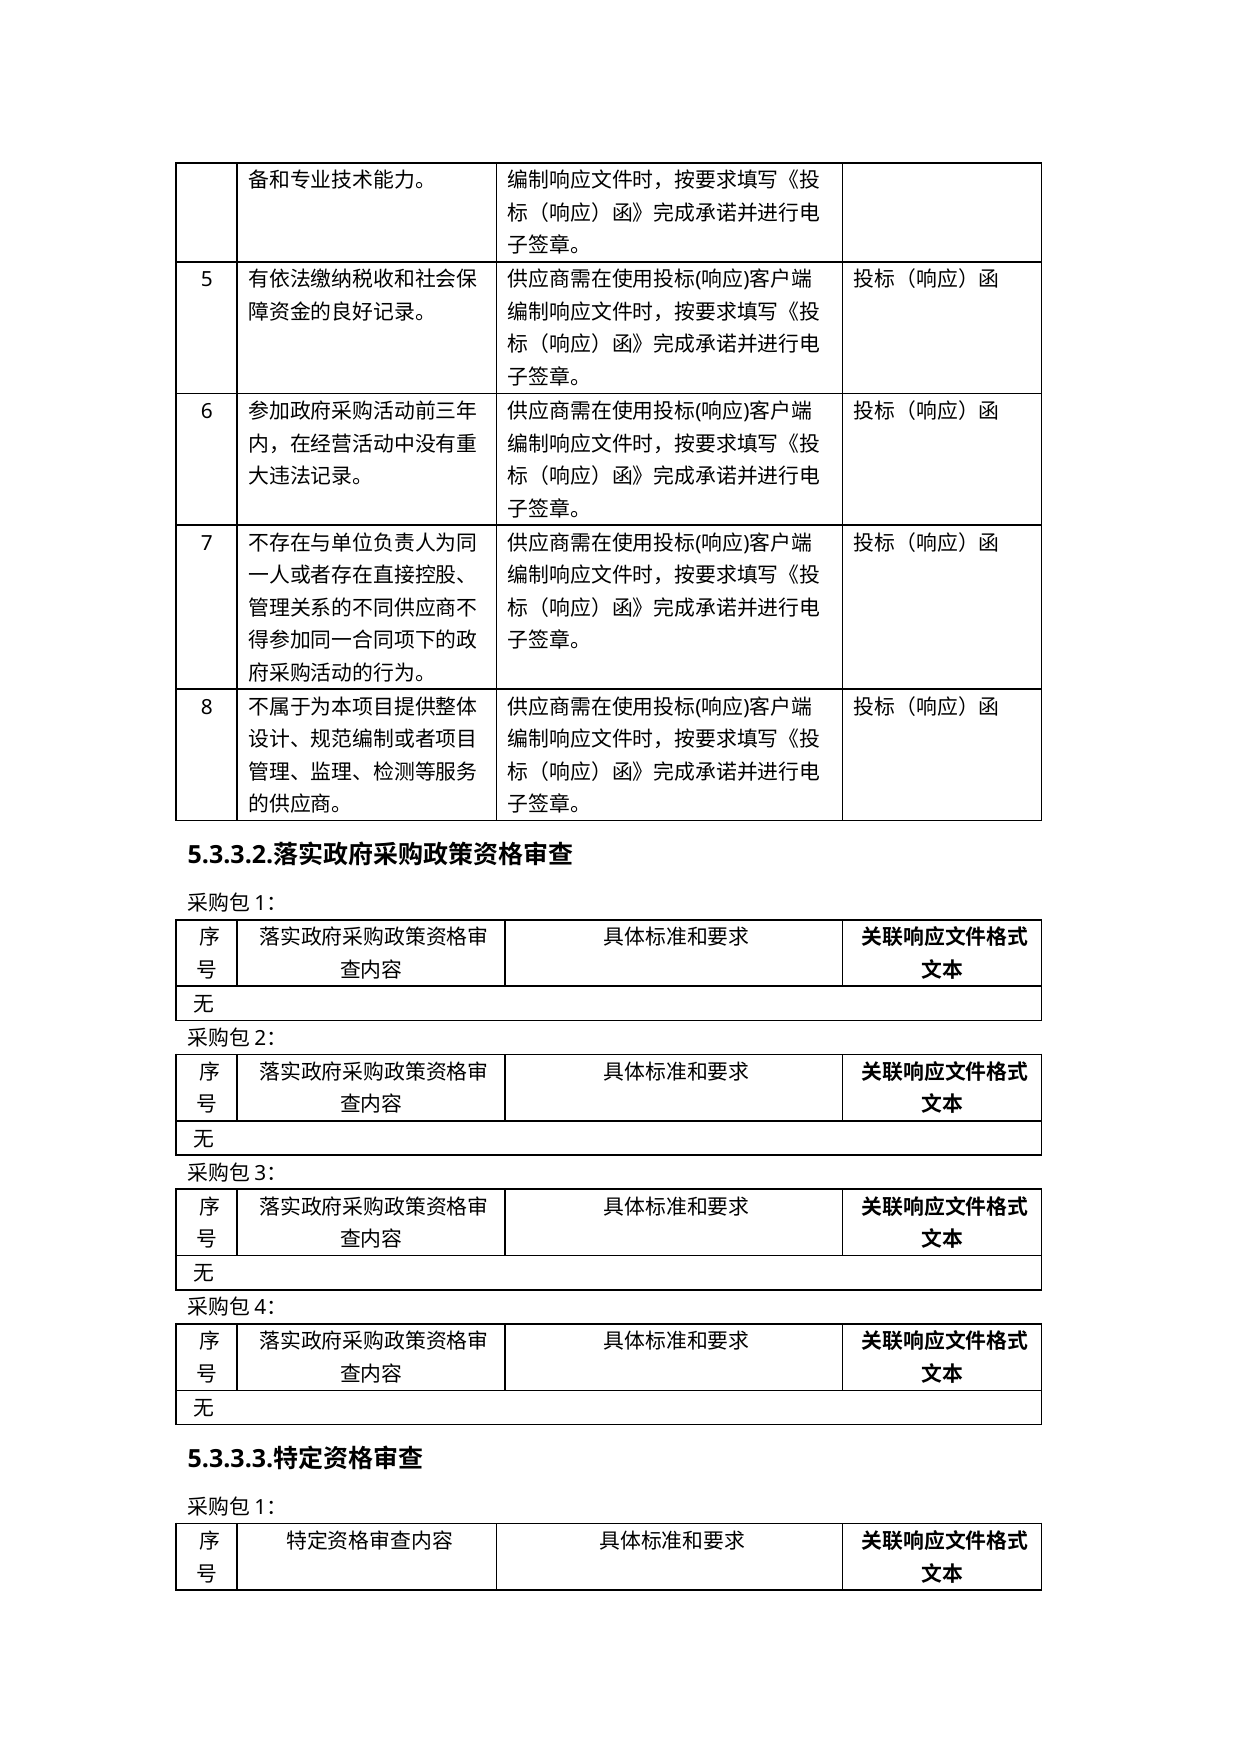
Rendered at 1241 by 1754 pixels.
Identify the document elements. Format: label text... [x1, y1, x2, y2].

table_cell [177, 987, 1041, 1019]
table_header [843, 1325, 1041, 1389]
text 采购包1： [187, 886, 1053, 919]
text 采购包1： [187, 1490, 1053, 1523]
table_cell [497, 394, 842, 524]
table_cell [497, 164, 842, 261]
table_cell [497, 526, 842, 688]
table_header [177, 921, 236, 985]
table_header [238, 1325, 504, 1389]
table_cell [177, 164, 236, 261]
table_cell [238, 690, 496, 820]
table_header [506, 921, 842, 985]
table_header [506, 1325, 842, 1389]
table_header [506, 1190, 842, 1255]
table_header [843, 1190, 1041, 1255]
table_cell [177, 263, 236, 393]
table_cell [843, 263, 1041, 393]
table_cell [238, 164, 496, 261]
text 采购包3： [187, 1156, 1053, 1188]
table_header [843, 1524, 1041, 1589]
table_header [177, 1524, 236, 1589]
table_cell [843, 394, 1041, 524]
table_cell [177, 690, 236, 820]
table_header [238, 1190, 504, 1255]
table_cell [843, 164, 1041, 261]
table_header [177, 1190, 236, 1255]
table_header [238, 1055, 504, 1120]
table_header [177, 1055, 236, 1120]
text 采购包2： [187, 1021, 1053, 1053]
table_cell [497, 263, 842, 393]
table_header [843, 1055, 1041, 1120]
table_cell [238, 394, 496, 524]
text 采购包4： [187, 1290, 1053, 1323]
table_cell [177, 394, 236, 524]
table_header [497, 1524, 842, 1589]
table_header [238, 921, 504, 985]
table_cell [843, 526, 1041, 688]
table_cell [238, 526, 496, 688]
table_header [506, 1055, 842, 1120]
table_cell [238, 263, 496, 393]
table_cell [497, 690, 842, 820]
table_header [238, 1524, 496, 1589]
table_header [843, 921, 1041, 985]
text 5.3.3.3.特定资格审查 [187, 1425, 1053, 1490]
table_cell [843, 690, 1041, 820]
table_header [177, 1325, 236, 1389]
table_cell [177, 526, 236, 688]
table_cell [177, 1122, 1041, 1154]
text 5.3.3.2.落实政府采购政策资格审查 [187, 821, 1053, 886]
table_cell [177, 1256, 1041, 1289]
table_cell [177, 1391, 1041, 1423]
